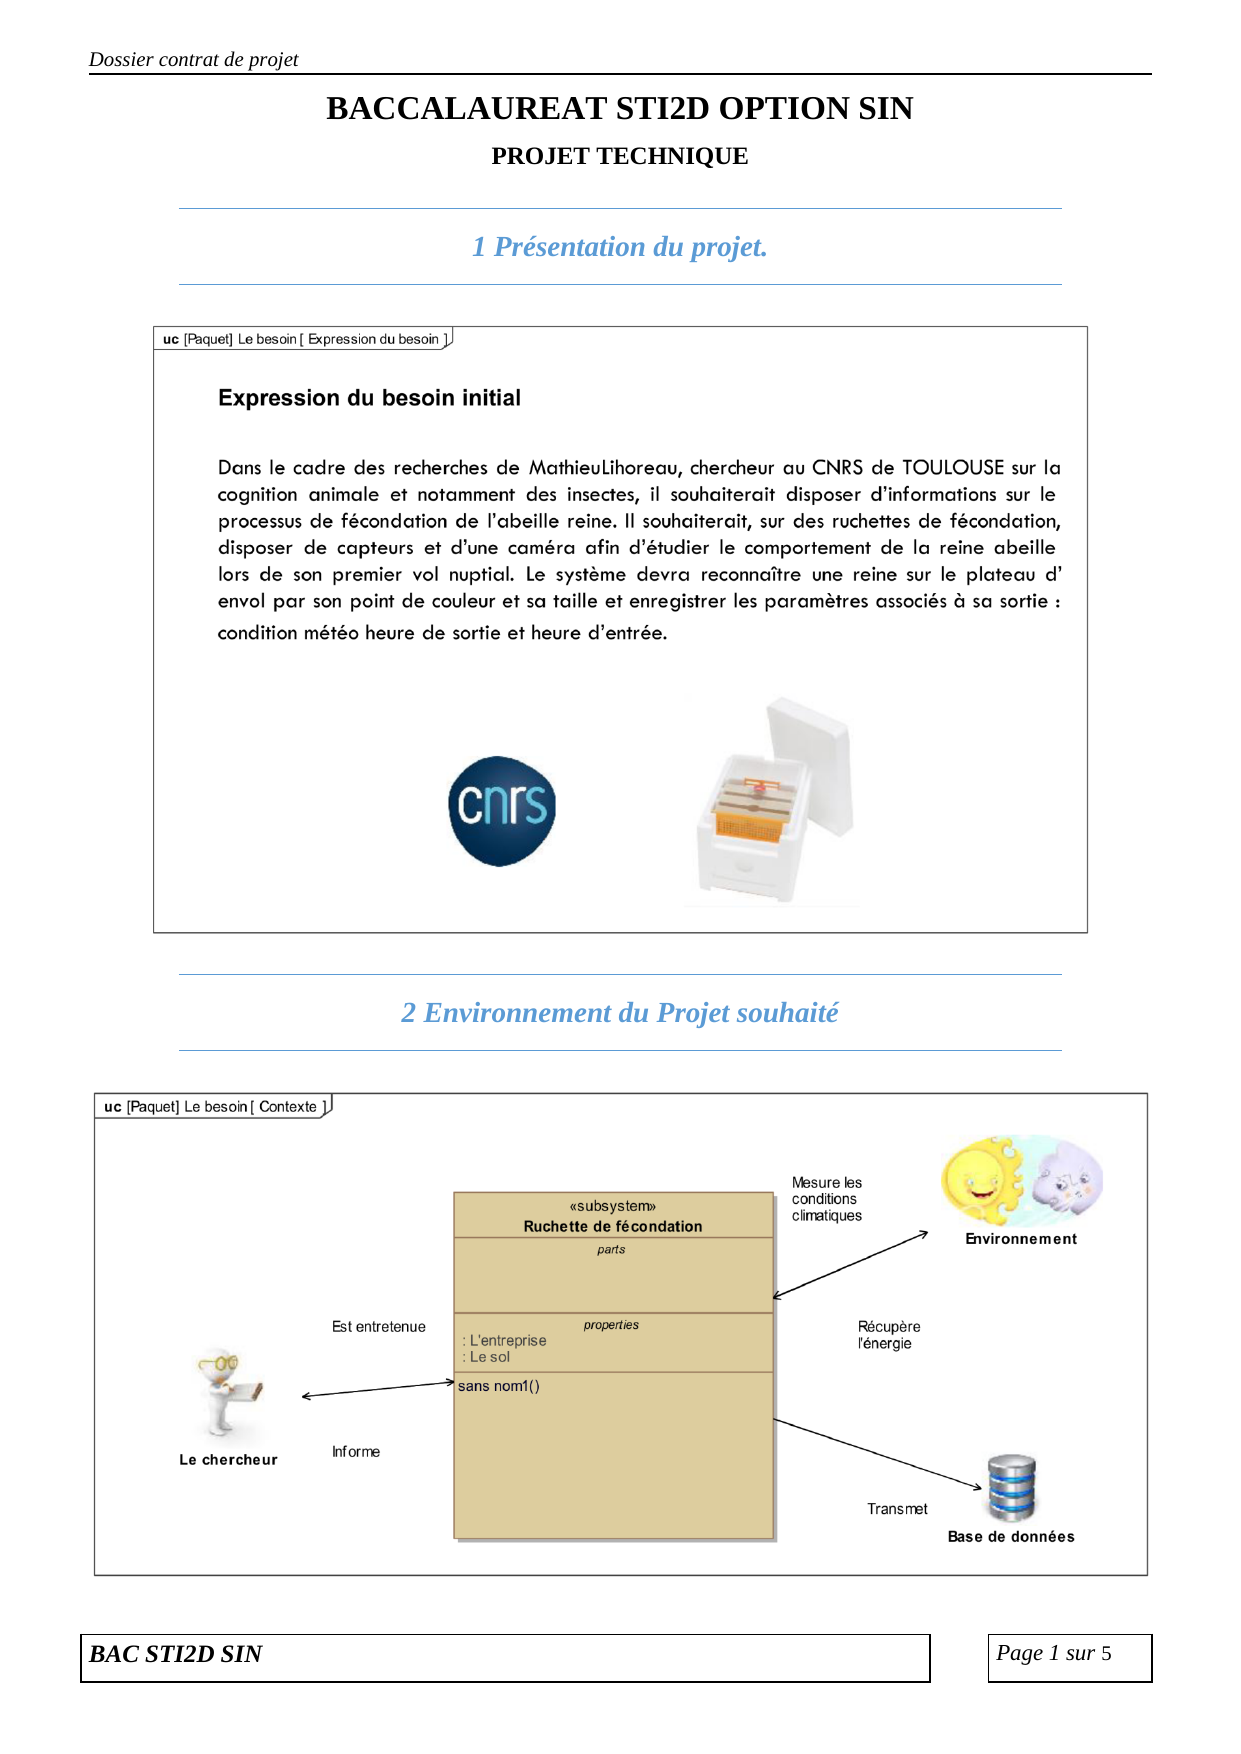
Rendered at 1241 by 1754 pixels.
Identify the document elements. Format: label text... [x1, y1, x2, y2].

picture [149, 322, 1092, 936]
text 2 Environnement du Projet souhaité [179, 975, 1062, 1050]
text PROJET TECHNIQUE [89, 141, 1152, 170]
picture [88, 1088, 1152, 1579]
text BACCALAUREAT STI2D OPTION SIN [89, 89, 1152, 127]
text 1 Présentation du projet. [179, 209, 1062, 284]
